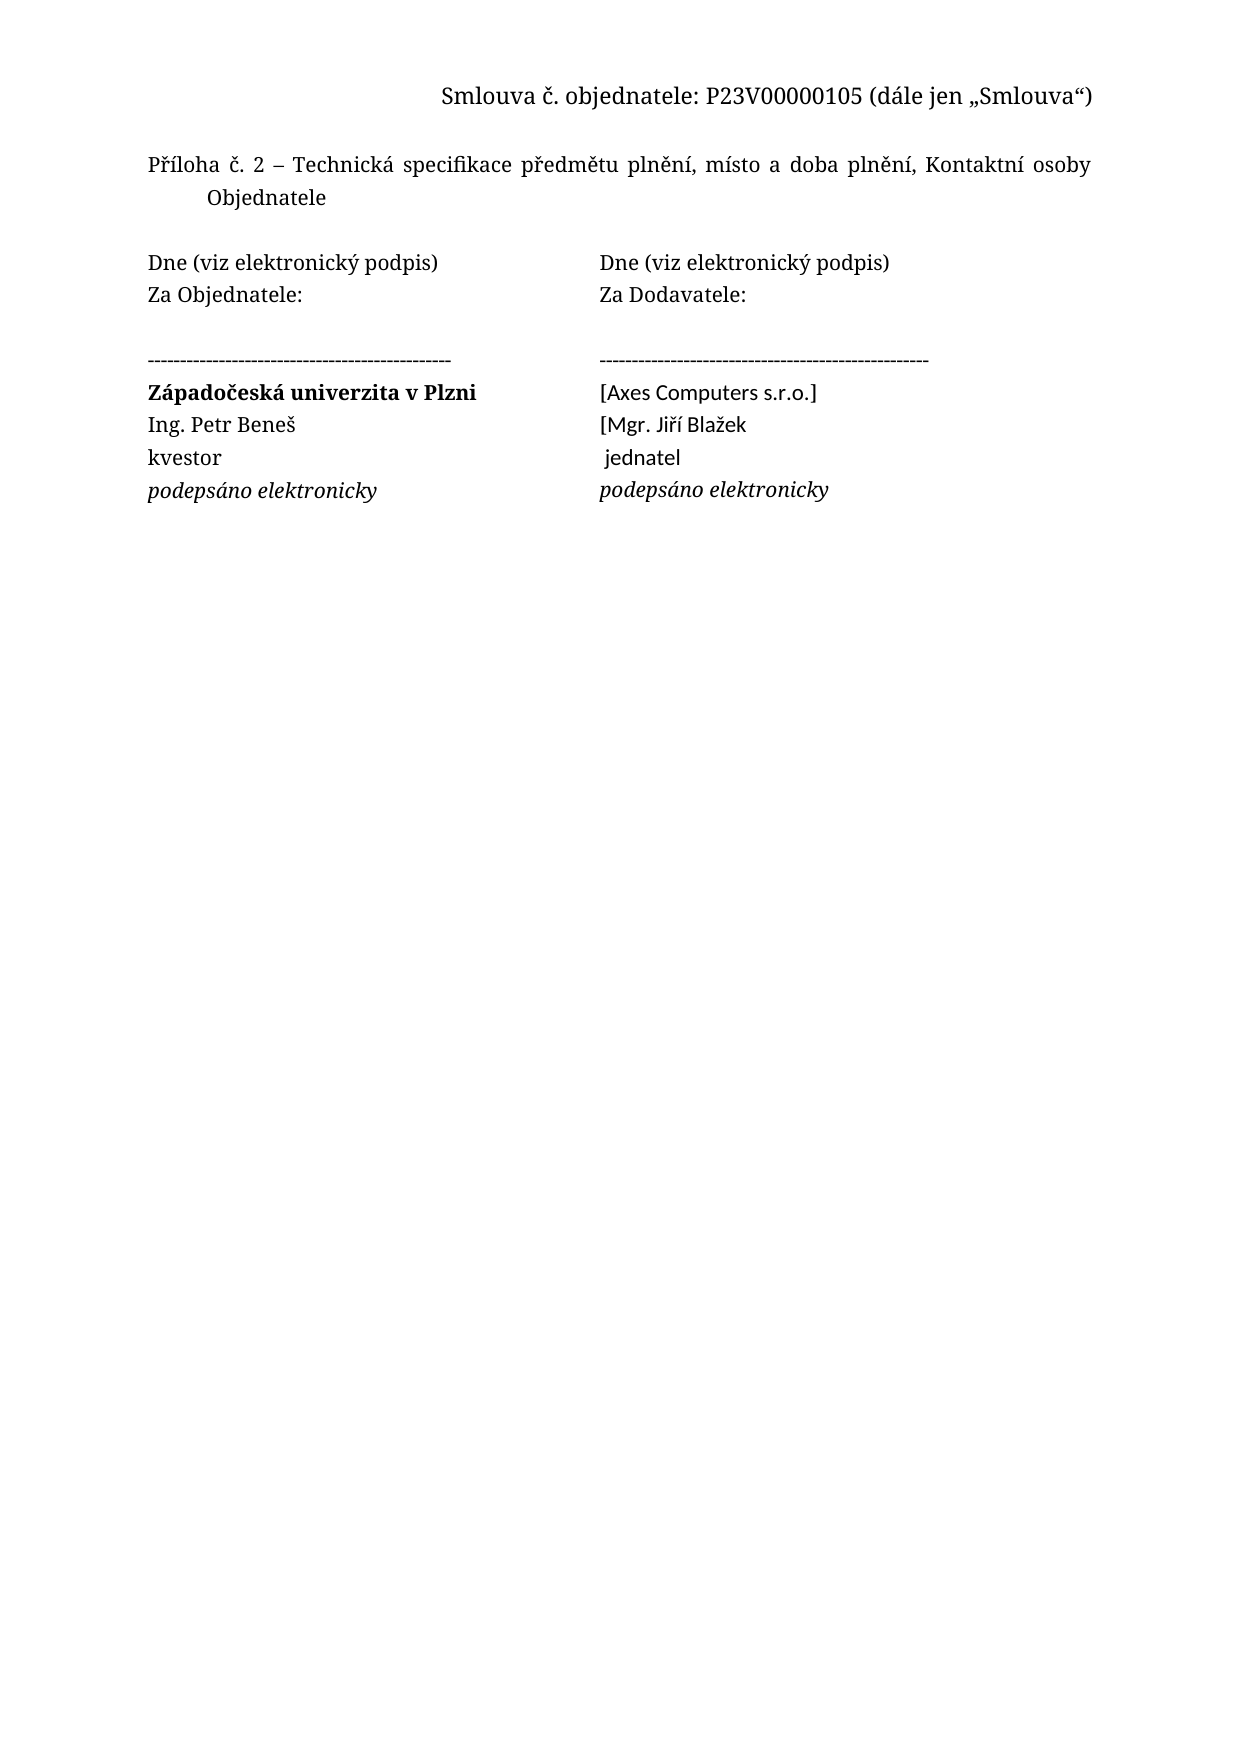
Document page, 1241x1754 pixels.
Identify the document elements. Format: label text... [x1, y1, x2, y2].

table_header Dne (viz elektronický podpis) Za Dodavatele: --------------------------------------------------- [Axes Computers s.r.o.] [Mgr. Jiří Blažek jednatel podepsáno elektronicky [588, 248, 1040, 508]
text Příloha č. 2 – Technická specifikace předmětu plnění, místo a doba plnění, Kontaktní osoby Objednatele [148, 150, 1093, 211]
table_header Dne (viz elektronický podpis) Za Objednatele: ----------------------------------------------- Západočeská univerzita v Plzni Ing. Petr Beneš kvestor podepsáno elektronicky [136, 248, 588, 508]
